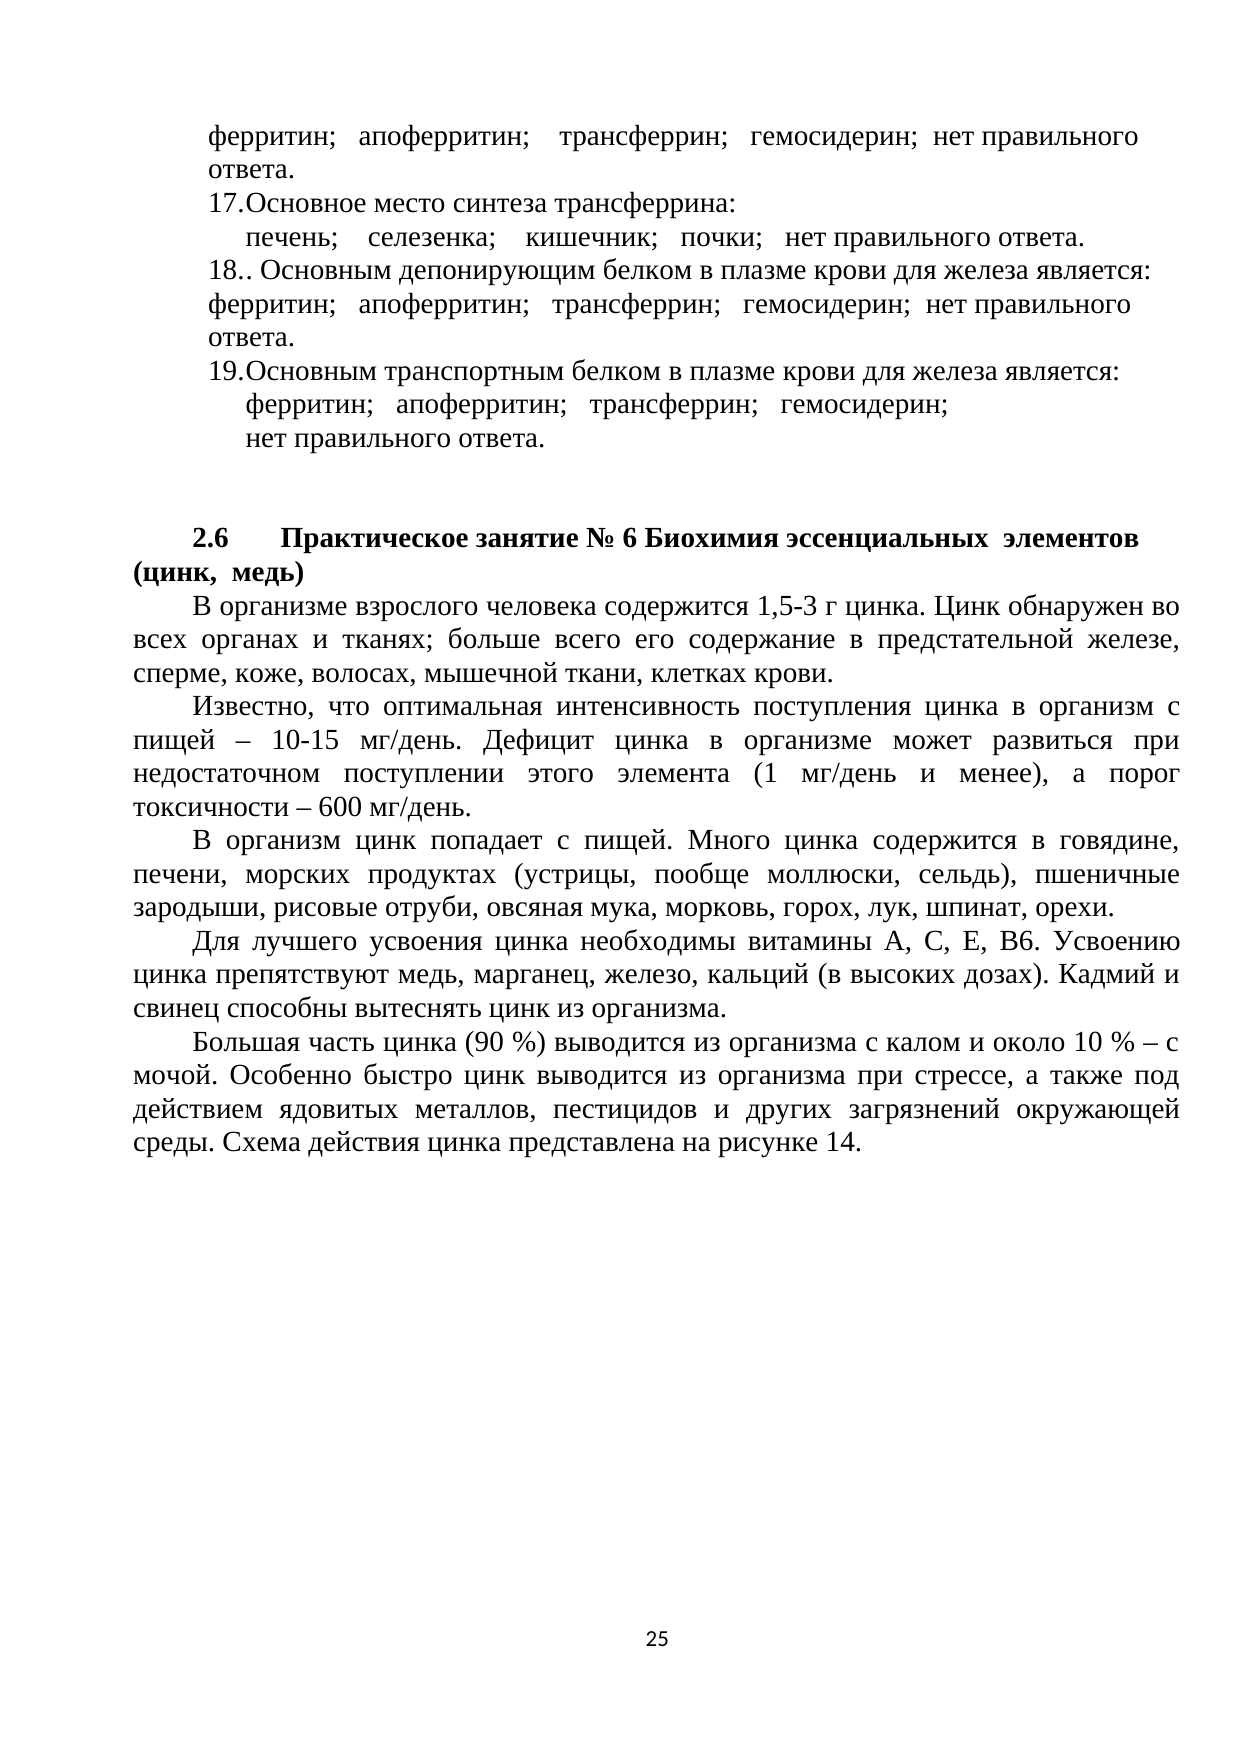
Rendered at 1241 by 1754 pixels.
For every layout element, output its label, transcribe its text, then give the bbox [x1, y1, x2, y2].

text Известно, что оптимальная интенсивность поступления цинка в организм с пищей – 10-15 мг/день. Дефицит цинка в организме может развиться при недостаточном поступлении этого элемента (1 мг/день и менее), а порог токсичности – 600 мг/день. [133, 688, 1181, 822]
text Большая часть цинка (90 %) выводится из организма с калом и около 10 % – с мочой. Особенно быстро цинк выводится из организма при стрессе, а также под действием ядовитых металлов, пестицидов и других загрязнений окружающей среды. Схема действия цинка представлена на рисунке 14. [133, 1024, 1181, 1158]
text печень; селезенка; кишечник; почки; нет правильного ответа. [245, 219, 1181, 252]
list Основное место синтеза трансферрина: [208, 185, 1181, 219]
text Для лучшего усвоения цинка необходимы витамины А, С, Е, В6. Усвоению цинка препятствуют медь, марганец, железо, кальций (в высоких дозах). Кадмий и свинец способны вытеснять цинк из организма. [133, 923, 1181, 1024]
text нет правильного ответа. [245, 420, 1181, 453]
text В организм цинк попадает с пищей. Много цинка содержится в говядине, печени, морских продуктах (устрицы, пообще моллюски, сельдь), пшеничные зародыши, рисовые отруби, овсяная мука, морковь, горох, лук, шпинат, орехи. [133, 822, 1181, 923]
text ферритин; апоферритин; трансферрин; гемосидерин; [245, 386, 1181, 420]
text ферритин; апоферритин; трансферрин; гемосидерин; нет правильного ответа. [208, 286, 1181, 353]
list . Основным депонирующим белком в плазме крови для железа является: [208, 252, 1181, 286]
text В организме взрослого человека содержится 1,5-3 г цинка. Цинк обнаружен во всех органах и тканях; больше всего его содержание в предстательной железе, сперме, коже, волосах, мышечной ткани, клетках крови. [133, 588, 1181, 688]
text ферритин; апоферритин; трансферрин; гемосидерин; нет правильного ответа. [208, 118, 1181, 185]
text 2.6 Практическое занятие № 6 Биохимия эссенциальных элементов (цинк, медь) [133, 521, 1181, 588]
list Основным транспортным белком в плазме крови для железа является: [208, 353, 1181, 386]
